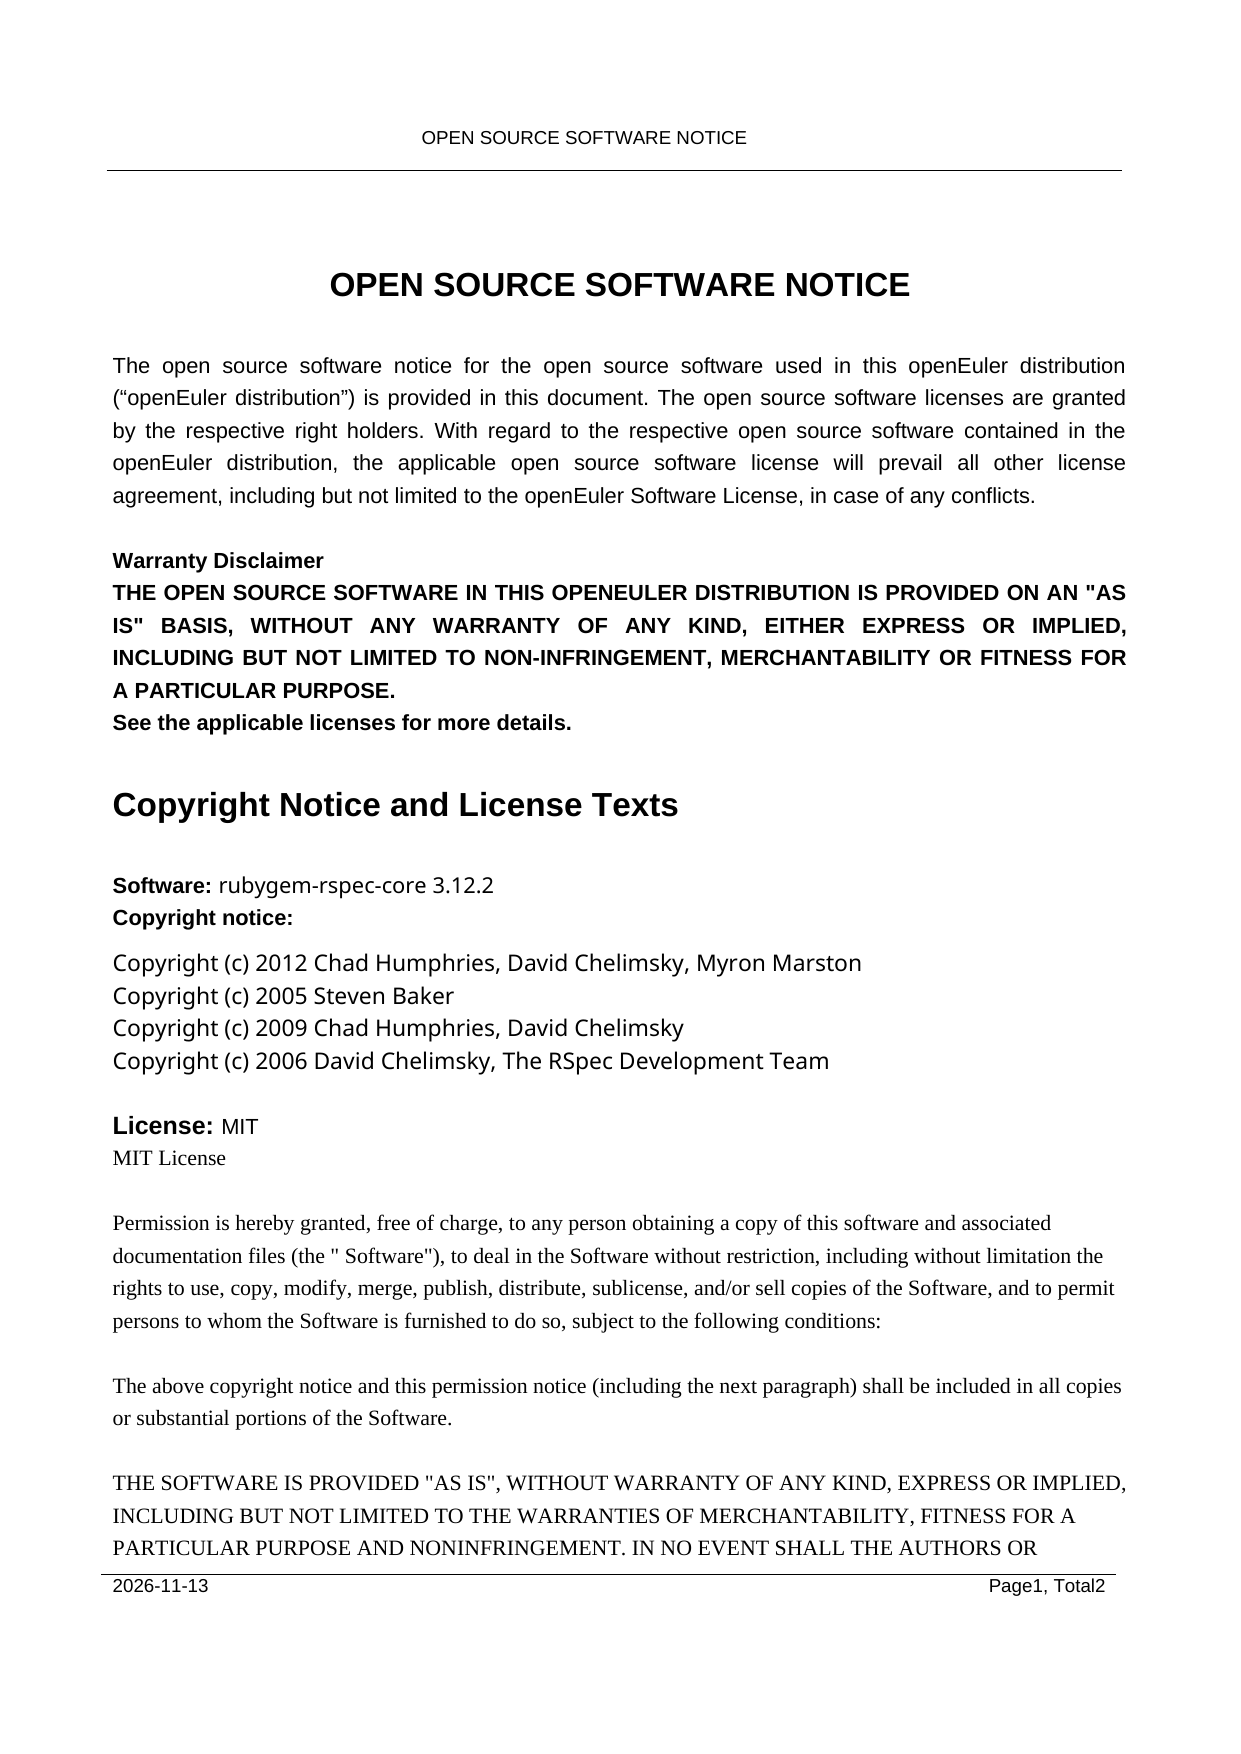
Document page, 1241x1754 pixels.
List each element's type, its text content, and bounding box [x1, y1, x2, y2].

text Copyright (c) 2012 Chad Humphries, David Chelimsky, Myron Marston Copyright (c) 2005 Steven Baker Copyright (c) 2009 Chad Humphries, David Chelimsky Copyright (c) 2006 David Chelimsky, The RSpec Development Team [112, 947, 1128, 1109]
text OPEN SOURCE SOFTWARE NOTICE [112, 251, 1128, 316]
text Copyright Notice and License Texts [112, 771, 1128, 836]
text License: MIT [112, 1109, 1128, 1142]
text THE OPEN SOURCE SOFTWARE IN THIS OPENEULER DISTRIBUTION IS PROVIDED ON AN "AS IS" BASIS, WITHOUT ANY WARRANTY OF ANY KIND, EITHER EXPRESS OR IMPLIED, INCLUDING BUT NOT LIMITED TO NON-INFRINGEMENT, MERCHANTABILITY OR FITNESS FOR A PARTICULAR PURPOSE. See the applicable licenses for more details. [112, 576, 1128, 739]
text Warranty Disclaimer [112, 544, 1128, 576]
text The open source software notice for the open source software used in this openEuler distribution (“openEuler distribution”) is provided in this document. The open source software licenses are granted by the respective right holders. With regard to the respective open source software contained in the openEuler distribution, the applicable open source software license will prevail all other license agreement, including but not limited to the openEuler Software License, in case of any conflicts. [112, 349, 1128, 511]
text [112, 1142, 1128, 1564]
text Copyright notice: [112, 901, 1128, 934]
title Software: rubygem-rspec-core 3.12.2 [112, 869, 1128, 901]
